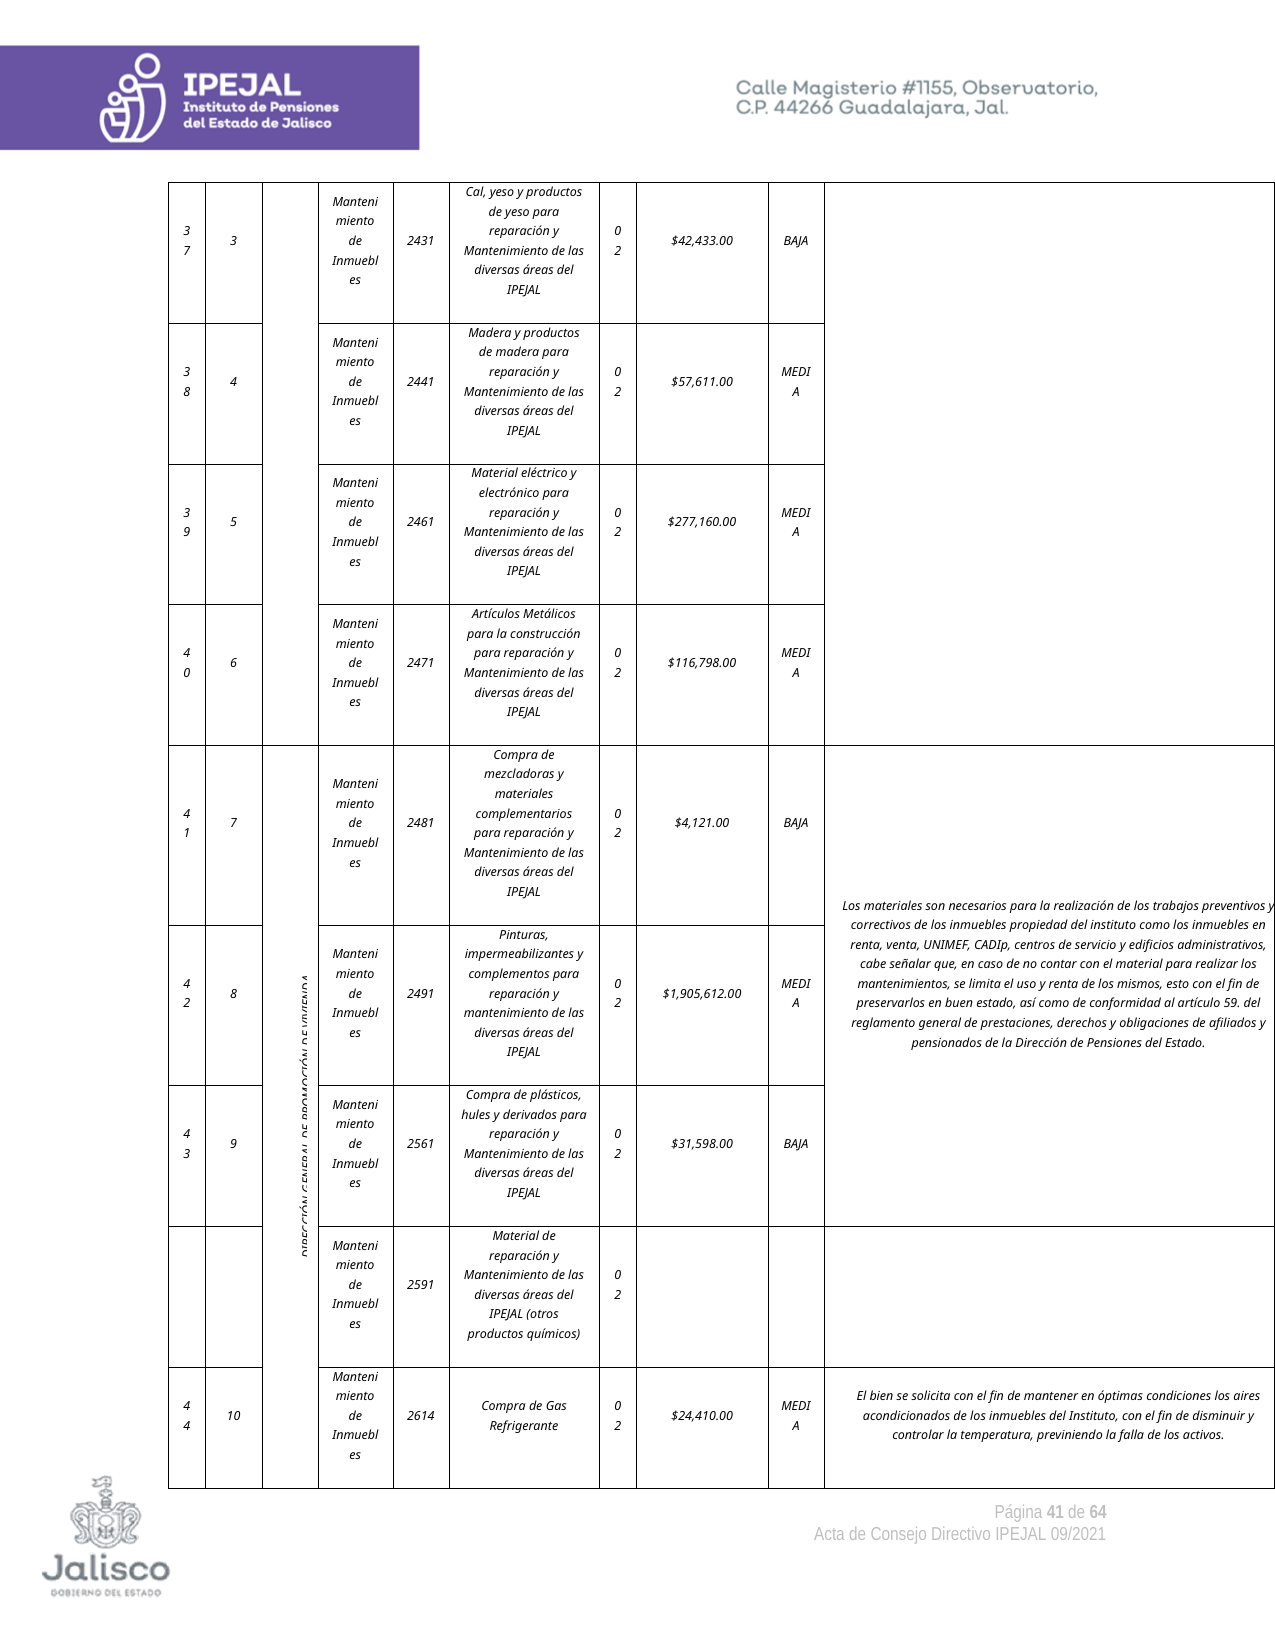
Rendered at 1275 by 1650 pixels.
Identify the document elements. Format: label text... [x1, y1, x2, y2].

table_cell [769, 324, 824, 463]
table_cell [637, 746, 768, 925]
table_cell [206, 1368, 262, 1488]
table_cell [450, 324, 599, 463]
table_cell Cal, yeso y productos de yeso para reparación y Mantenimiento de las diversas áreas del IPEJAL [450, 183, 599, 323]
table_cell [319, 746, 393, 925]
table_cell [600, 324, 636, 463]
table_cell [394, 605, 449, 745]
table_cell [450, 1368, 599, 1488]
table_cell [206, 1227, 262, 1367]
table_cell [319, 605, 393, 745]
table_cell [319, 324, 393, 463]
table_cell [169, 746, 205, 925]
table_cell 37 [169, 183, 205, 323]
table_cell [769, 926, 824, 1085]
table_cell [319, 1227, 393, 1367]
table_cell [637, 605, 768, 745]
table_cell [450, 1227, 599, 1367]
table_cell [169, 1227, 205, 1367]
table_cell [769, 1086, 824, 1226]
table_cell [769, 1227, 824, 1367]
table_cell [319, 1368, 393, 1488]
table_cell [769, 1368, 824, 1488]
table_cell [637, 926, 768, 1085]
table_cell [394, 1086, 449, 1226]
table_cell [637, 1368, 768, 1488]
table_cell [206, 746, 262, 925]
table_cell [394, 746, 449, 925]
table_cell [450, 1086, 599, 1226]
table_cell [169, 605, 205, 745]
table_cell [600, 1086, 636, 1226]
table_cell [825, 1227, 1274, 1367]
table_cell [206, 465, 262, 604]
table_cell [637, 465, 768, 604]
table_cell Mantenimiento de Inmuebles [319, 183, 393, 323]
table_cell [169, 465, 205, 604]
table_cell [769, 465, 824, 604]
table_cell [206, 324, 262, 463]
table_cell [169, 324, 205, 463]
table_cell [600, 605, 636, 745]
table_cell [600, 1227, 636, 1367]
picture [37, 1462, 176, 1616]
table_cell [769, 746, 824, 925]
table_cell BAJA [769, 183, 824, 323]
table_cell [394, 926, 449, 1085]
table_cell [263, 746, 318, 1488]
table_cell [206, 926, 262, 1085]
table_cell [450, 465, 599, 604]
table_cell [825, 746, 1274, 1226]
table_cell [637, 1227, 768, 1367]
table_cell 02 [600, 183, 636, 323]
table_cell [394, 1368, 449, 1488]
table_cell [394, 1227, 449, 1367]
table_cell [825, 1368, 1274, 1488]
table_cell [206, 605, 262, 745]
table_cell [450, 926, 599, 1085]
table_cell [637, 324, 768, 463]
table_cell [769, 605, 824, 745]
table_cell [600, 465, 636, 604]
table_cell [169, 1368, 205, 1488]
picture [0, 0, 1257, 182]
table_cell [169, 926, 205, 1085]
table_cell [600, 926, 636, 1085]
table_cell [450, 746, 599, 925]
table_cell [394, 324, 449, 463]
table_cell 2431 [394, 183, 449, 323]
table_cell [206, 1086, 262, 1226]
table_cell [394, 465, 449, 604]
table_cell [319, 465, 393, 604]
table_cell $42,433.00 [637, 183, 768, 323]
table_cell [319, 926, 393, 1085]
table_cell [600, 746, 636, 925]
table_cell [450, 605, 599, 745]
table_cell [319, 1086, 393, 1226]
table_cell 3 [206, 183, 262, 323]
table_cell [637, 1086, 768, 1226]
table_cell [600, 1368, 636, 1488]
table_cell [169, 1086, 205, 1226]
